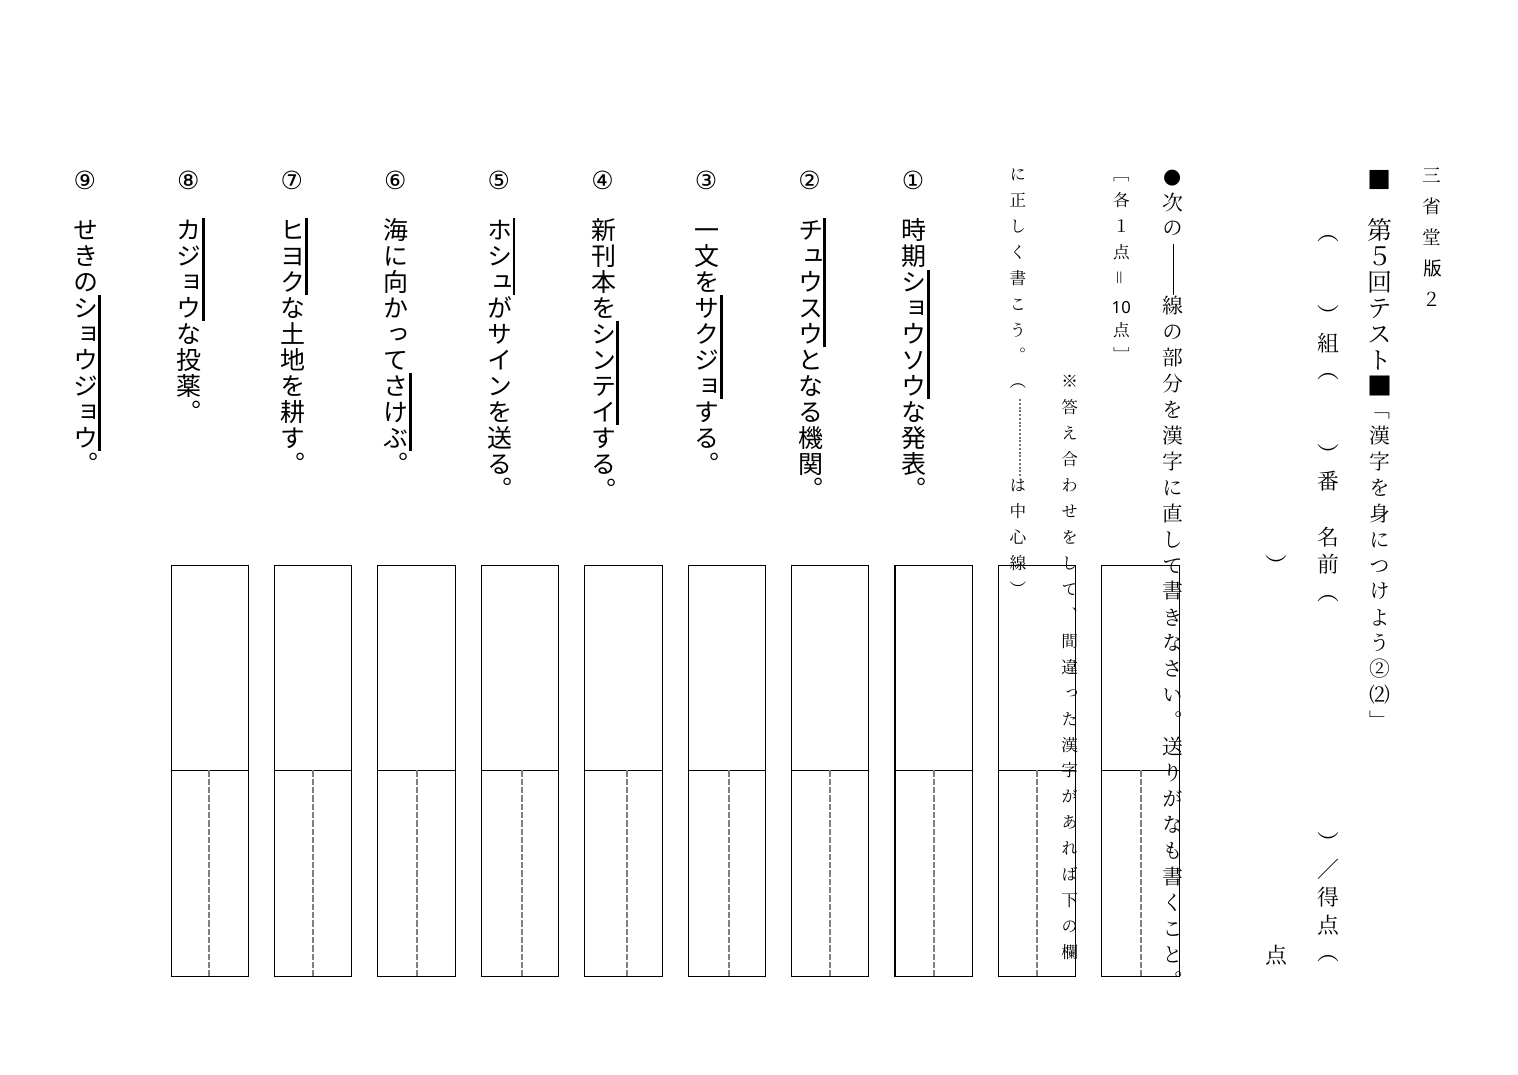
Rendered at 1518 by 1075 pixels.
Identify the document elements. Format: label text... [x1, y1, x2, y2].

text ※答え合わせをして、間違った漢字があれば下の欄に正しく書こう。（ は中心線） [992, 166, 1095, 969]
text （ ）組（ ）番 名前（ ）／得点（ ）点 [1251, 166, 1354, 969]
text ③一文をサクジョする。 [681, 166, 733, 969]
text ⑥海に向かってさけぶ。 [371, 166, 422, 969]
text ●次の 線の部分を漢字に直して書きなさい。送りがなも書くこと。［各１点＝10点］ [1095, 166, 1199, 969]
text ⑧カジョウな投薬。 [163, 166, 215, 969]
text ①時期ショウソウな発表。 [888, 166, 940, 969]
text ⑦ヒヨクな土地を耕す。 [267, 166, 319, 969]
text ⑤ホシュがサインを送る。 [474, 166, 526, 969]
subtitle 三省堂版２年 秀学社 [1406, 166, 1458, 969]
text ■第５回テスト■「漢字を身につけよう②⑵」 [1354, 166, 1406, 969]
text ④新刊本をシンテイする。 [578, 166, 629, 969]
text ⑨せきのショウジョウ。 [60, 166, 112, 969]
text ②チュウスウとなる機関。 [785, 166, 836, 969]
